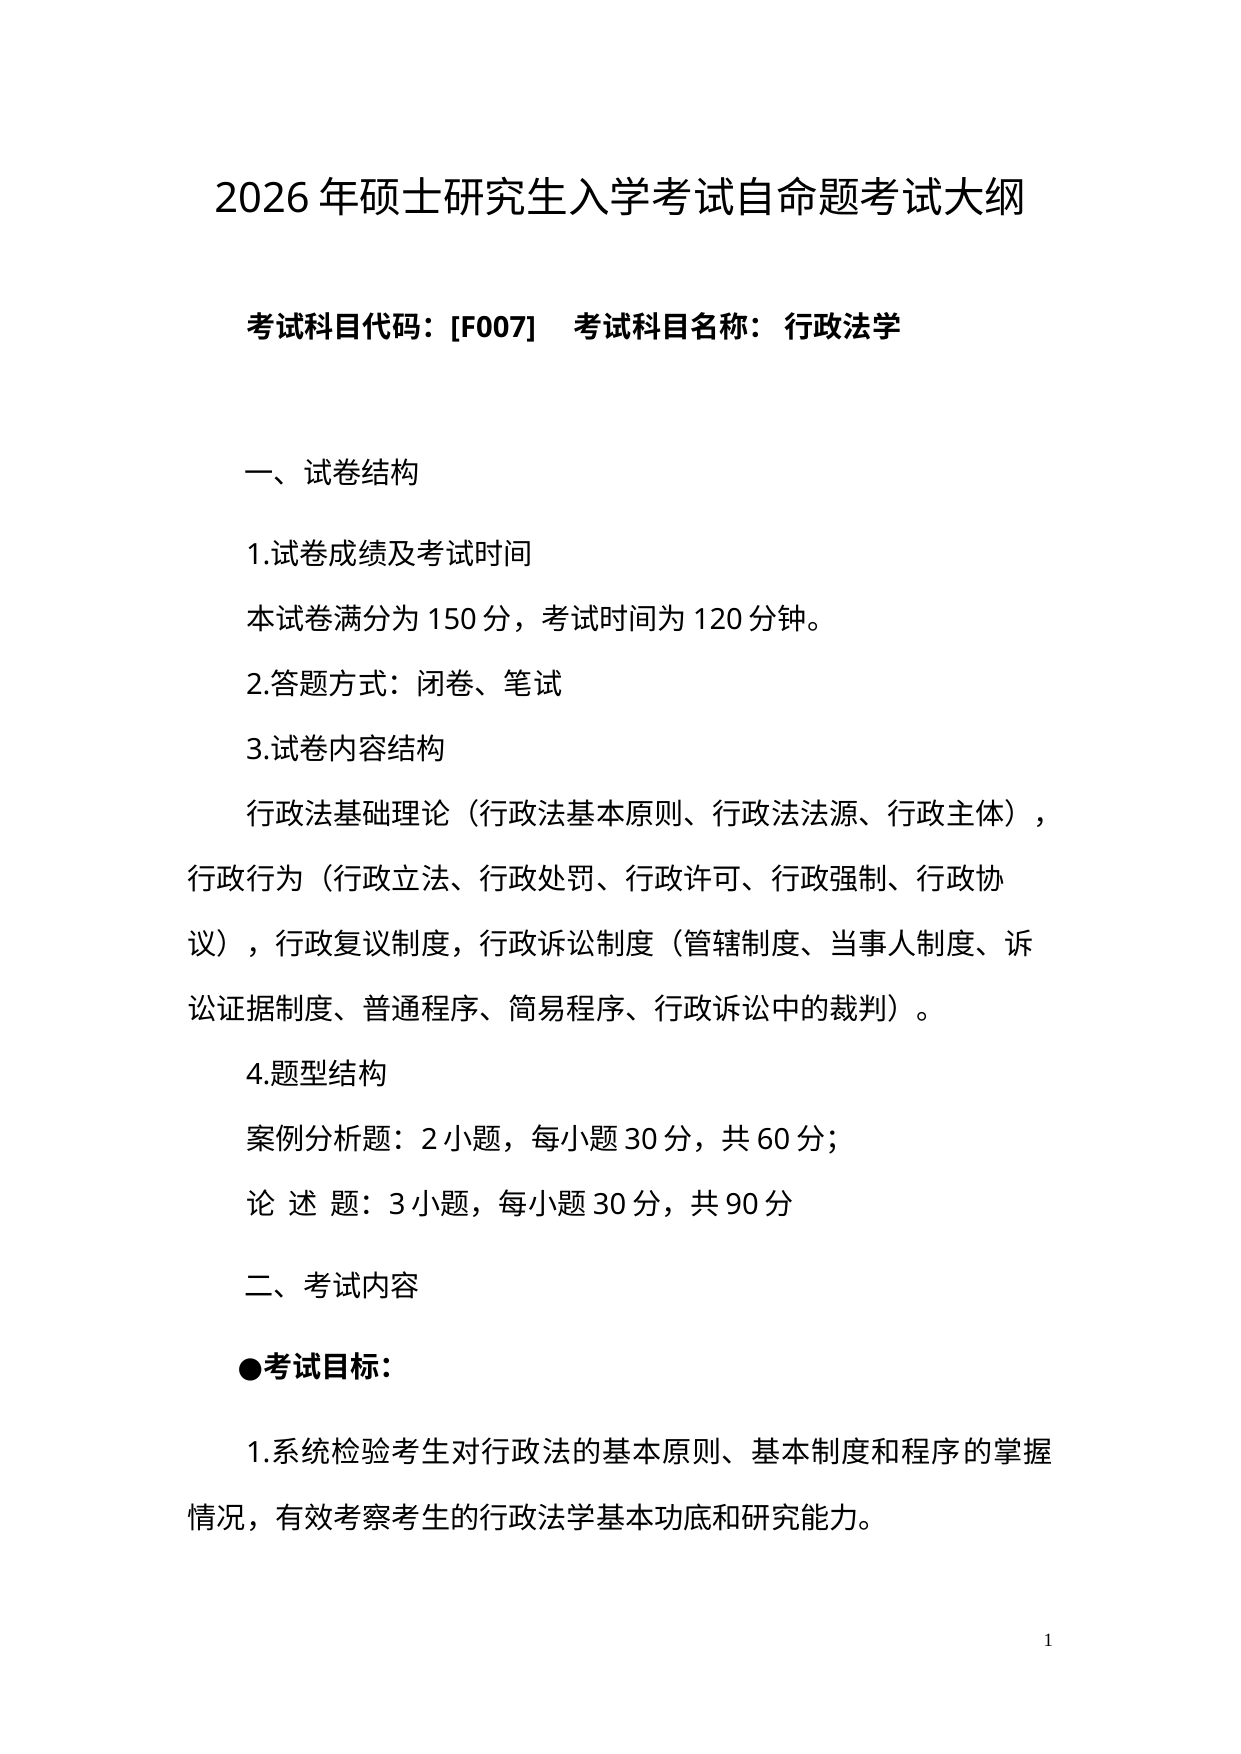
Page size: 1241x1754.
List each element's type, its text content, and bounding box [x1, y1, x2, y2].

text 考试科目代码：[F007] 考试科目名称： 行政法学 [187, 292, 1053, 357]
text 行政法基础理论（行政法基本原则、行政法法源、行政主体），行政行为（行政立法、行政处罚、行政许可、行政强制、行政协议），行政复议制度，行政诉讼制度（管辖制度、当事人制度、诉讼证据制度、普通程序、简易程序、行政诉讼中的裁判）。 [187, 779, 1053, 1039]
text 4.题型结构 [187, 1039, 1053, 1104]
text 案例分析题：2小题，每小题30分，共60分； [187, 1104, 1053, 1169]
text 论 述 题：3小题，每小题 30分，共90分 [187, 1169, 1053, 1234]
text 2026年硕士研究生入学考试自命题考试大纲 [187, 162, 1053, 227]
text 一、试卷结构 [187, 438, 1053, 503]
text 2.答题方式：闭卷、笔试 [187, 649, 1053, 714]
text 本试卷满分为150分，考试时间为120分钟。 [187, 584, 1053, 649]
text 1.试卷成绩及考试时间 [187, 519, 1053, 584]
text 1.系统检验考生对行政法的基本原则、基本制度和程序的掌握情况，有效考察考生的行政法学基本功底和研究能力。 [187, 1418, 1053, 1548]
text 二、考试内容 [187, 1251, 1053, 1316]
text 3.试卷内容结构 [187, 714, 1053, 779]
text ●考试目标： [187, 1332, 1053, 1397]
